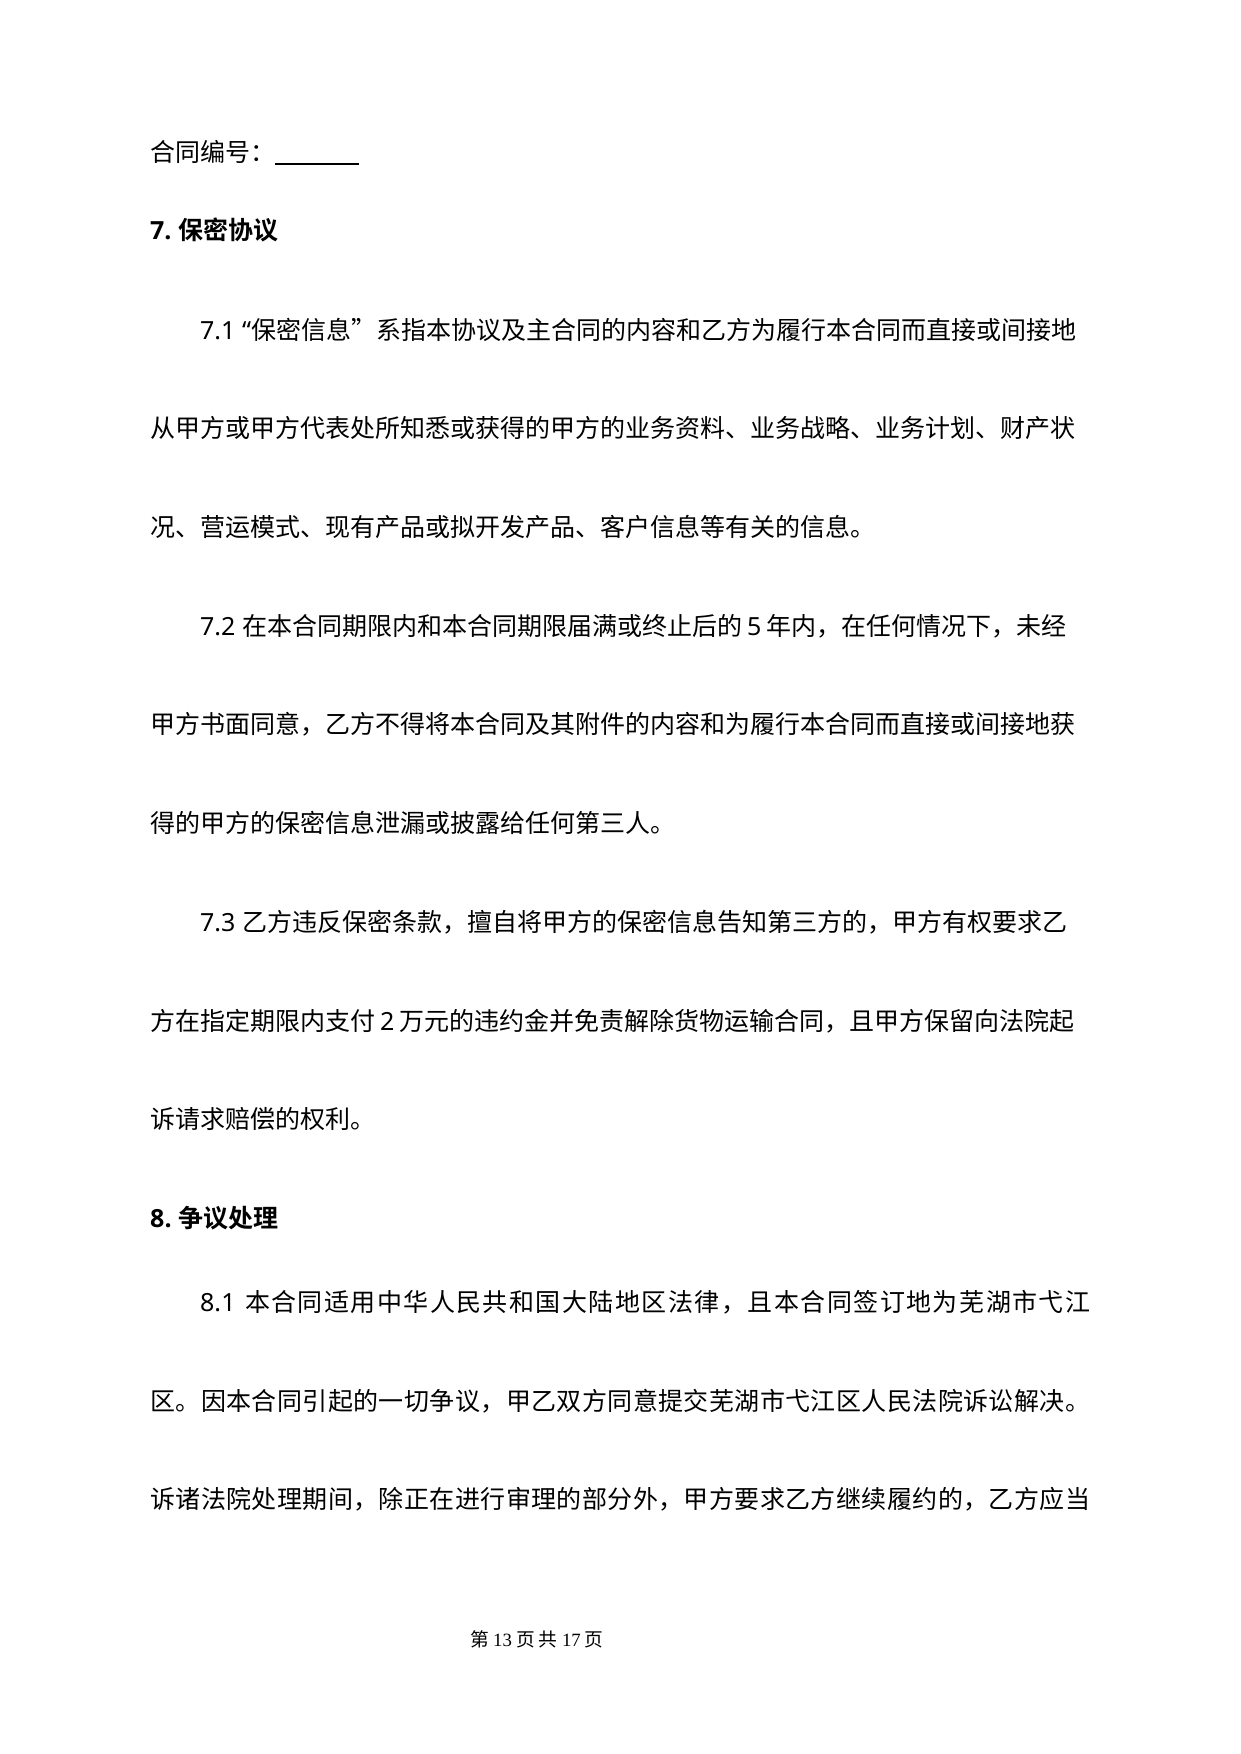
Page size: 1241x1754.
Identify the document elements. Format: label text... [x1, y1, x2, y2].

text 7. 保密协议 [150, 196, 1090, 262]
text 7.2 在本合同期限内和本合同期限届满或终止后的5年内，在任何情况下，未经甲方书面同意，乙方不得将本合同及其附件的内容和为履行本合同而直接或间接地获得的甲方的保密信息泄漏或披露给任何第三人。 [150, 592, 1090, 854]
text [150, 1268, 1090, 1530]
text 7.3 乙方违反保密条款，擅自将甲方的保密信息告知第三方的，甲方有权要求乙方在指定期限内支付2万元的违约金并免责解除货物运输合同，且甲方保留向法院起诉请求赔偿的权利。 [150, 888, 1090, 1150]
text 8. 争议处理 [150, 1184, 1090, 1250]
text 7.1 “保密信息”系指本协议及主合同的内容和乙方为履行本合同而直接或间接地从甲方或甲方代表处所知悉或获得的甲方的业务资料、业务战略、业务计划、财产状况、营运模式、现有产品或拟开发产品、客户信息等有关的信息。 [150, 295, 1090, 558]
